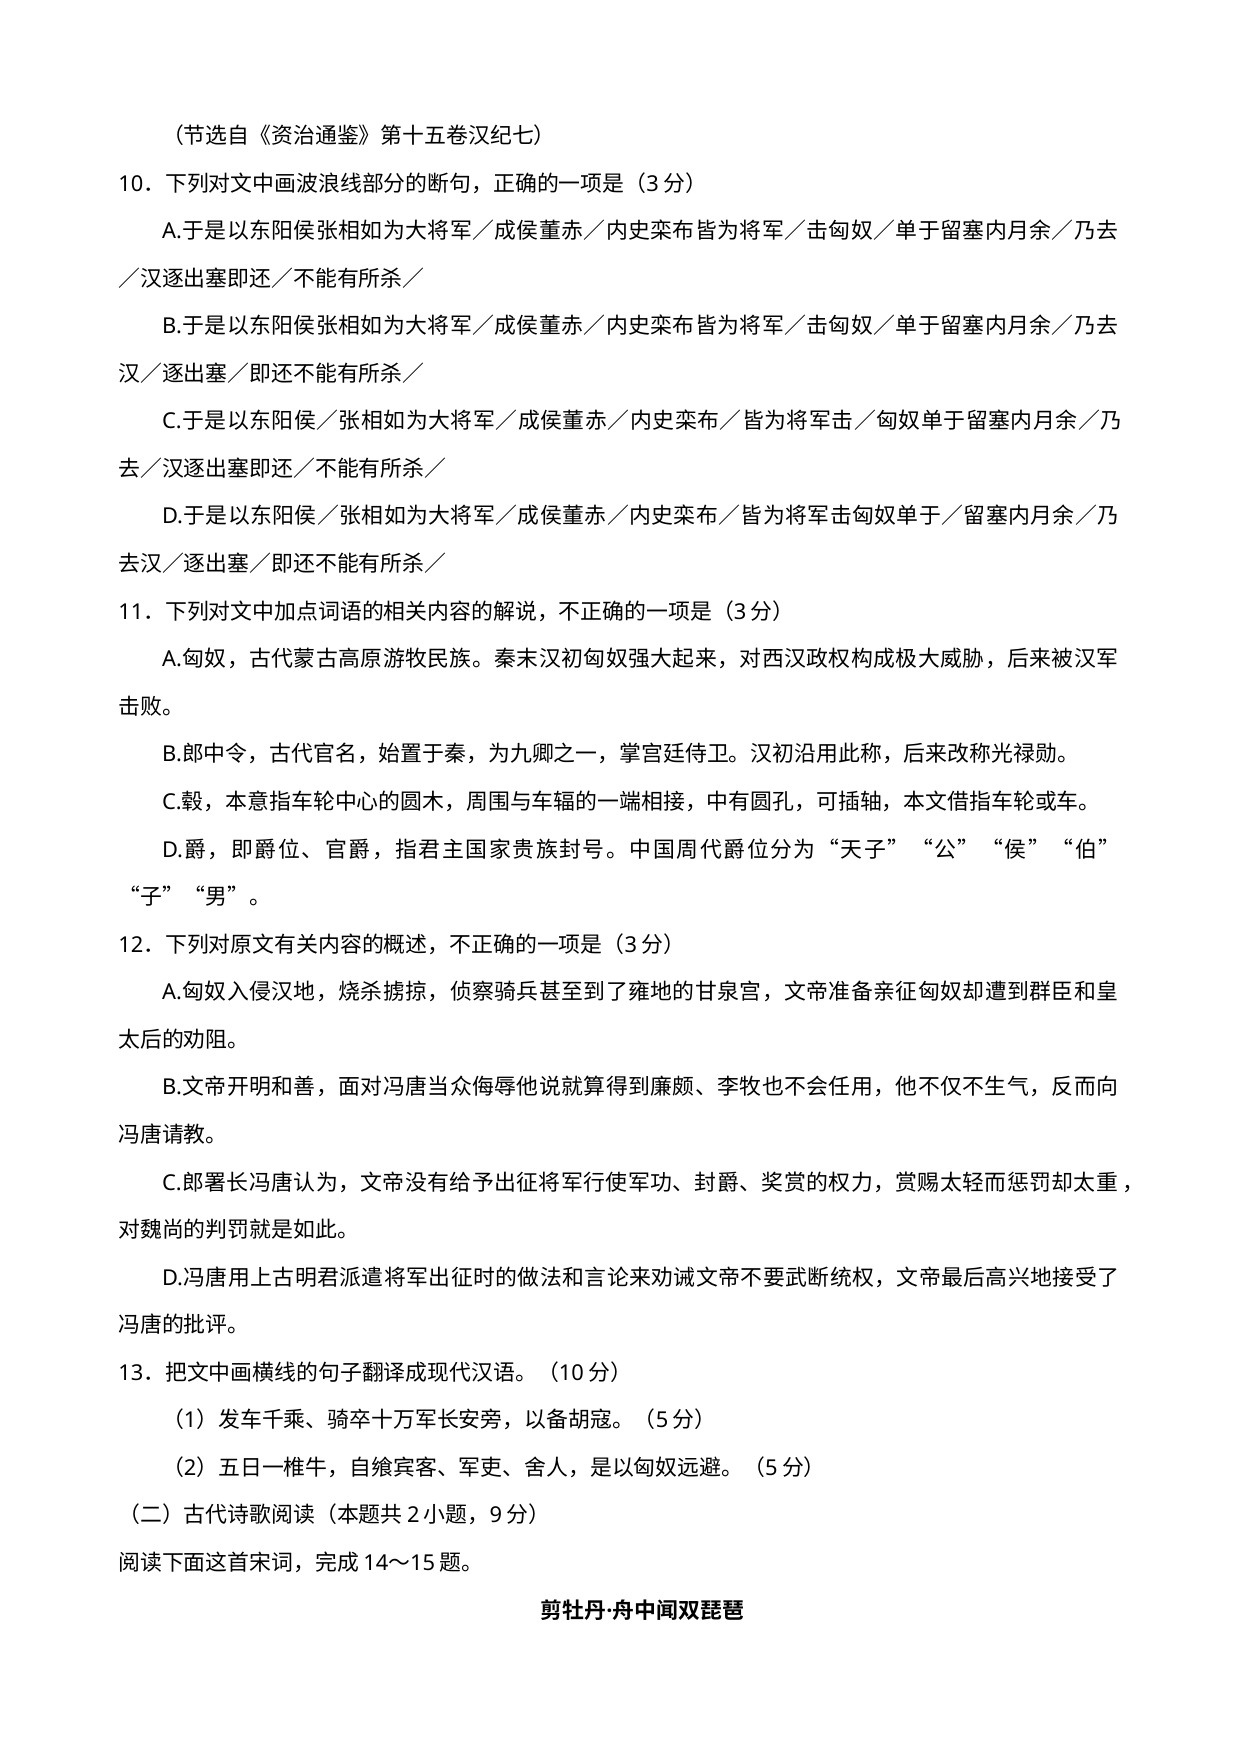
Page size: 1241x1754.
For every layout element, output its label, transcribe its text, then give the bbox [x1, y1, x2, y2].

text （1）发车千乘、骑卒十万军长安旁，以备胡寇。（5分） [118, 1402, 1122, 1434]
text （节选自《资治通鉴》第十五卷汉纪七） [118, 118, 1122, 150]
text C.郎署长冯唐认为，文帝没有给予出征将军行使军功、封爵、奖赏的权力，赏赐太轻而惩罚却太重，对魏尚的判罚就是如此。 [118, 1164, 1122, 1244]
text D.冯唐用上古明君派遣将军出征时的做法和言论来劝诫文帝不要武断统权，文帝最后高兴地接受了冯唐的批评。 [118, 1259, 1122, 1339]
text D.爵，即爵位、官爵，指君主国家贵族封号。中国周代爵位分为“天子”“公”“侯”“伯”“子”“男”。 [118, 832, 1122, 911]
text A.于是以东阳侯张相如为大将军／成侯董赤／内史栾布皆为将军／击匈奴／单于留塞内月余／乃去／汉逐出塞即还／不能有所杀／ [118, 213, 1122, 292]
text C.毂，本意指车轮中心的圆木，周围与车辐的一端相接，中有圆孔，可插轴，本文借指车轮或车。 [118, 784, 1122, 816]
text D.于是以东阳侯／张相如为大将军／成侯董赤／内史栾布／皆为将军击匈奴单于／留塞内月余／乃去汉／逐出塞／即还不能有所杀／ [118, 498, 1122, 578]
text A.匈奴，古代蒙古高原游牧民族。秦末汉初匈奴强大起来，对西汉政权构成极大威胁，后来被汉军击败。 [118, 641, 1122, 721]
text （二）古代诗歌阅读（本题共2小题，9分） [118, 1497, 1122, 1529]
text 12．下列对原文有关内容的概述，不正确的一项是（3分） [118, 927, 1122, 958]
text A.匈奴入侵汉地，烧杀掳掠，侦察骑兵甚至到了雍地的甘泉宫，文帝准备亲征匈奴却遭到群臣和皇太后的劝阻。 [118, 974, 1122, 1053]
text C.于是以东阳侯／张相如为大将军／成侯董赤／内史栾布／皆为将军击／匈奴单于留塞内月余／乃去／汉逐出塞即还／不能有所杀／ [118, 403, 1122, 483]
text （2）五日一椎牛，自飨宾客、军吏、舍人，是以匈奴远避。（5分） [118, 1450, 1122, 1482]
text 11．下列对文中加点词语的相关内容的解说，不正确的一项是（3分） [118, 594, 1122, 625]
text 13．把文中画横线的句子翻译成现代汉语。（10分） [118, 1355, 1122, 1386]
text B.郎中令，古代官名，始置于秦，为九卿之一，掌宫廷侍卫。汉初沿用此称，后来改称光禄勋。 [118, 736, 1122, 768]
text 剪牡丹·舟中闻双琵琶 [118, 1593, 1122, 1624]
text B.文帝开明和善，面对冯唐当众侮辱他说就算得到廉颇、李牧也不会任用，他不仅不生气，反而向冯唐请教。 [118, 1069, 1122, 1149]
text 10．下列对文中画波浪线部分的断句，正确的一项是（3分） [118, 166, 1122, 197]
text B.于是以东阳侯张相如为大将军／成侯董赤／内史栾布皆为将军／击匈奴／单于留塞内月余／乃去汉／逐出塞／即还不能有所杀／ [118, 308, 1122, 388]
text 阅读下面这首宋词，完成14～15题。 [118, 1545, 1122, 1577]
